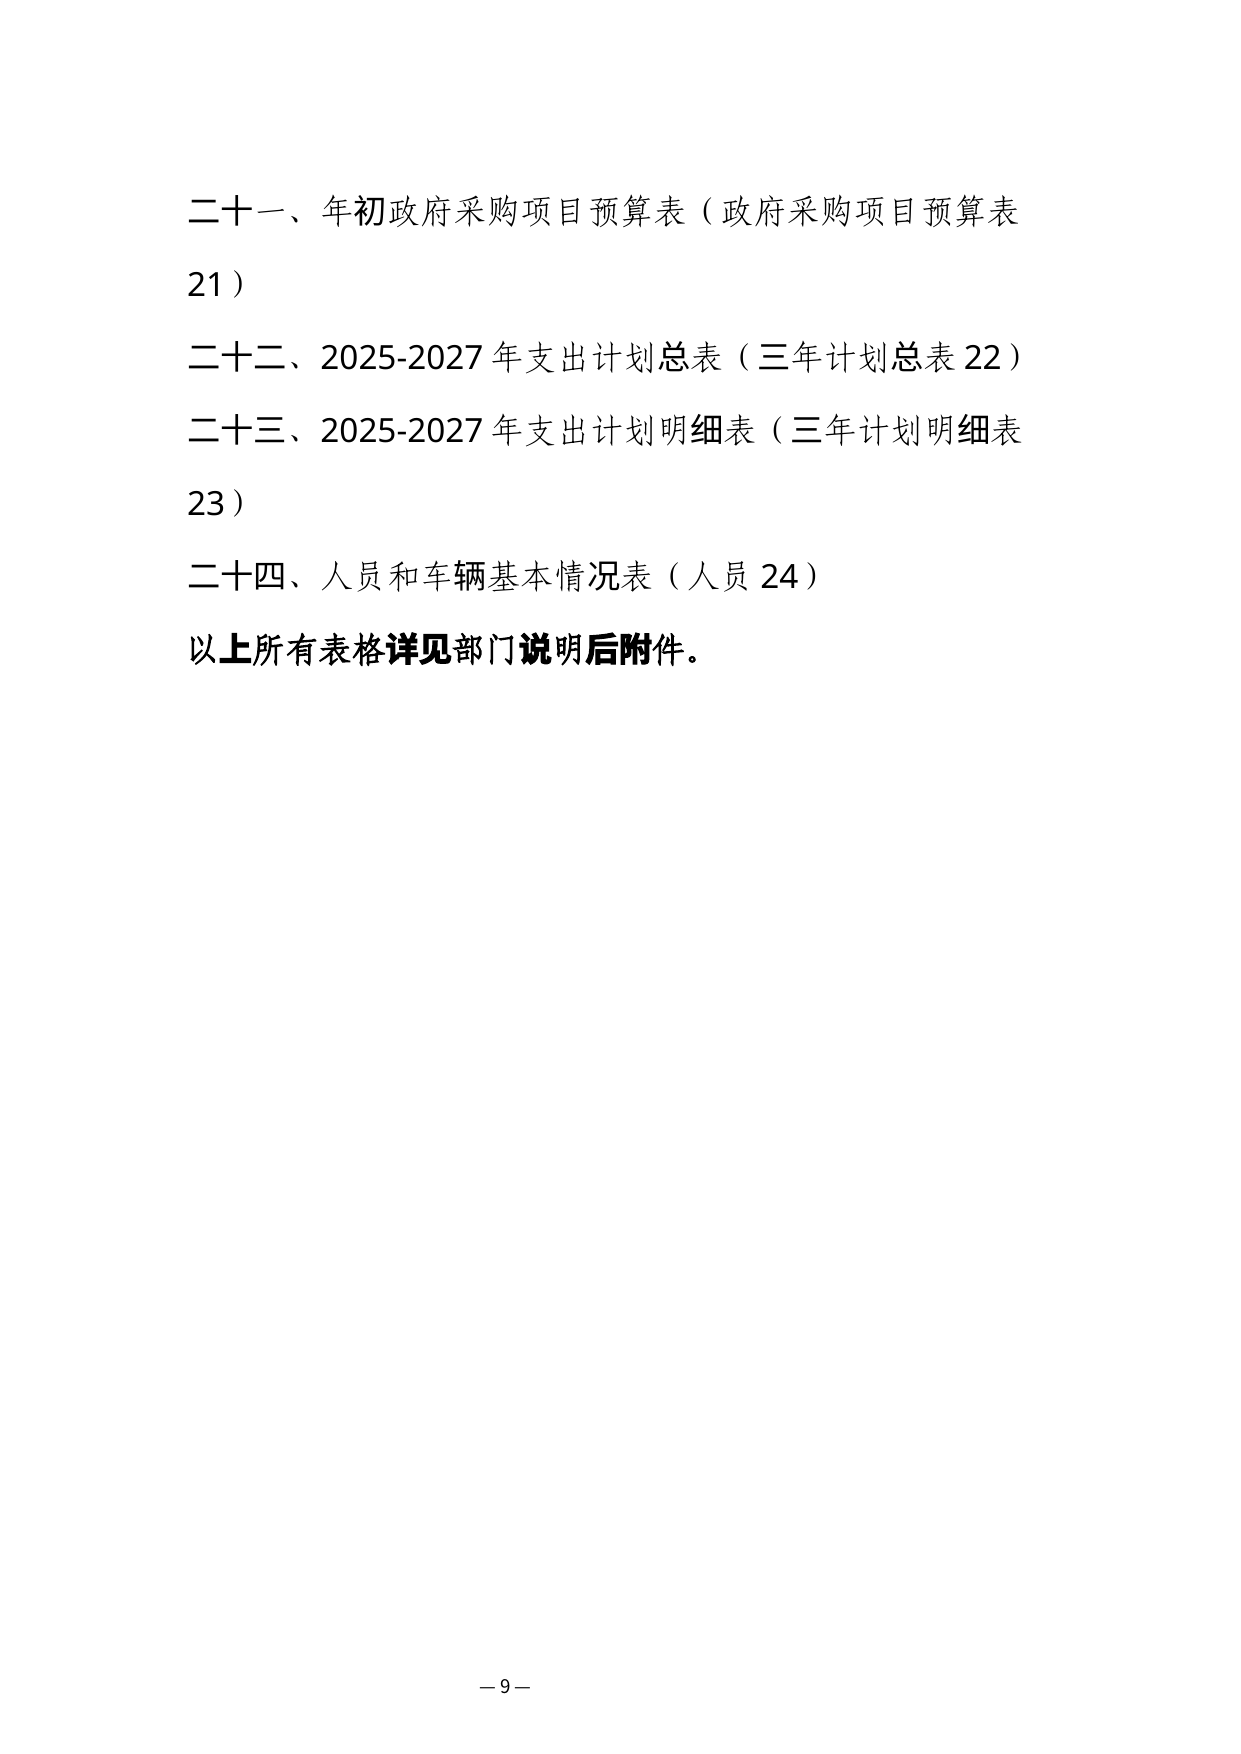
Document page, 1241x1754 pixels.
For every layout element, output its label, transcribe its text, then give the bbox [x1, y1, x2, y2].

list 二十一、年初政府采购项目预算表（政府采购项目预算表21） [187, 165, 1071, 311]
list 二十四、人员和车辆基本情况表（人员24） [187, 530, 1071, 603]
list 二十三、2025-2027年支出计划明细表（三年计划明细表23） [187, 384, 1071, 530]
list 二十二、2025-2027年支出计划总表（三年计划总表22） [187, 311, 1071, 384]
list 以上所有表格详见部门说明后附件。 [118, 603, 1071, 676]
